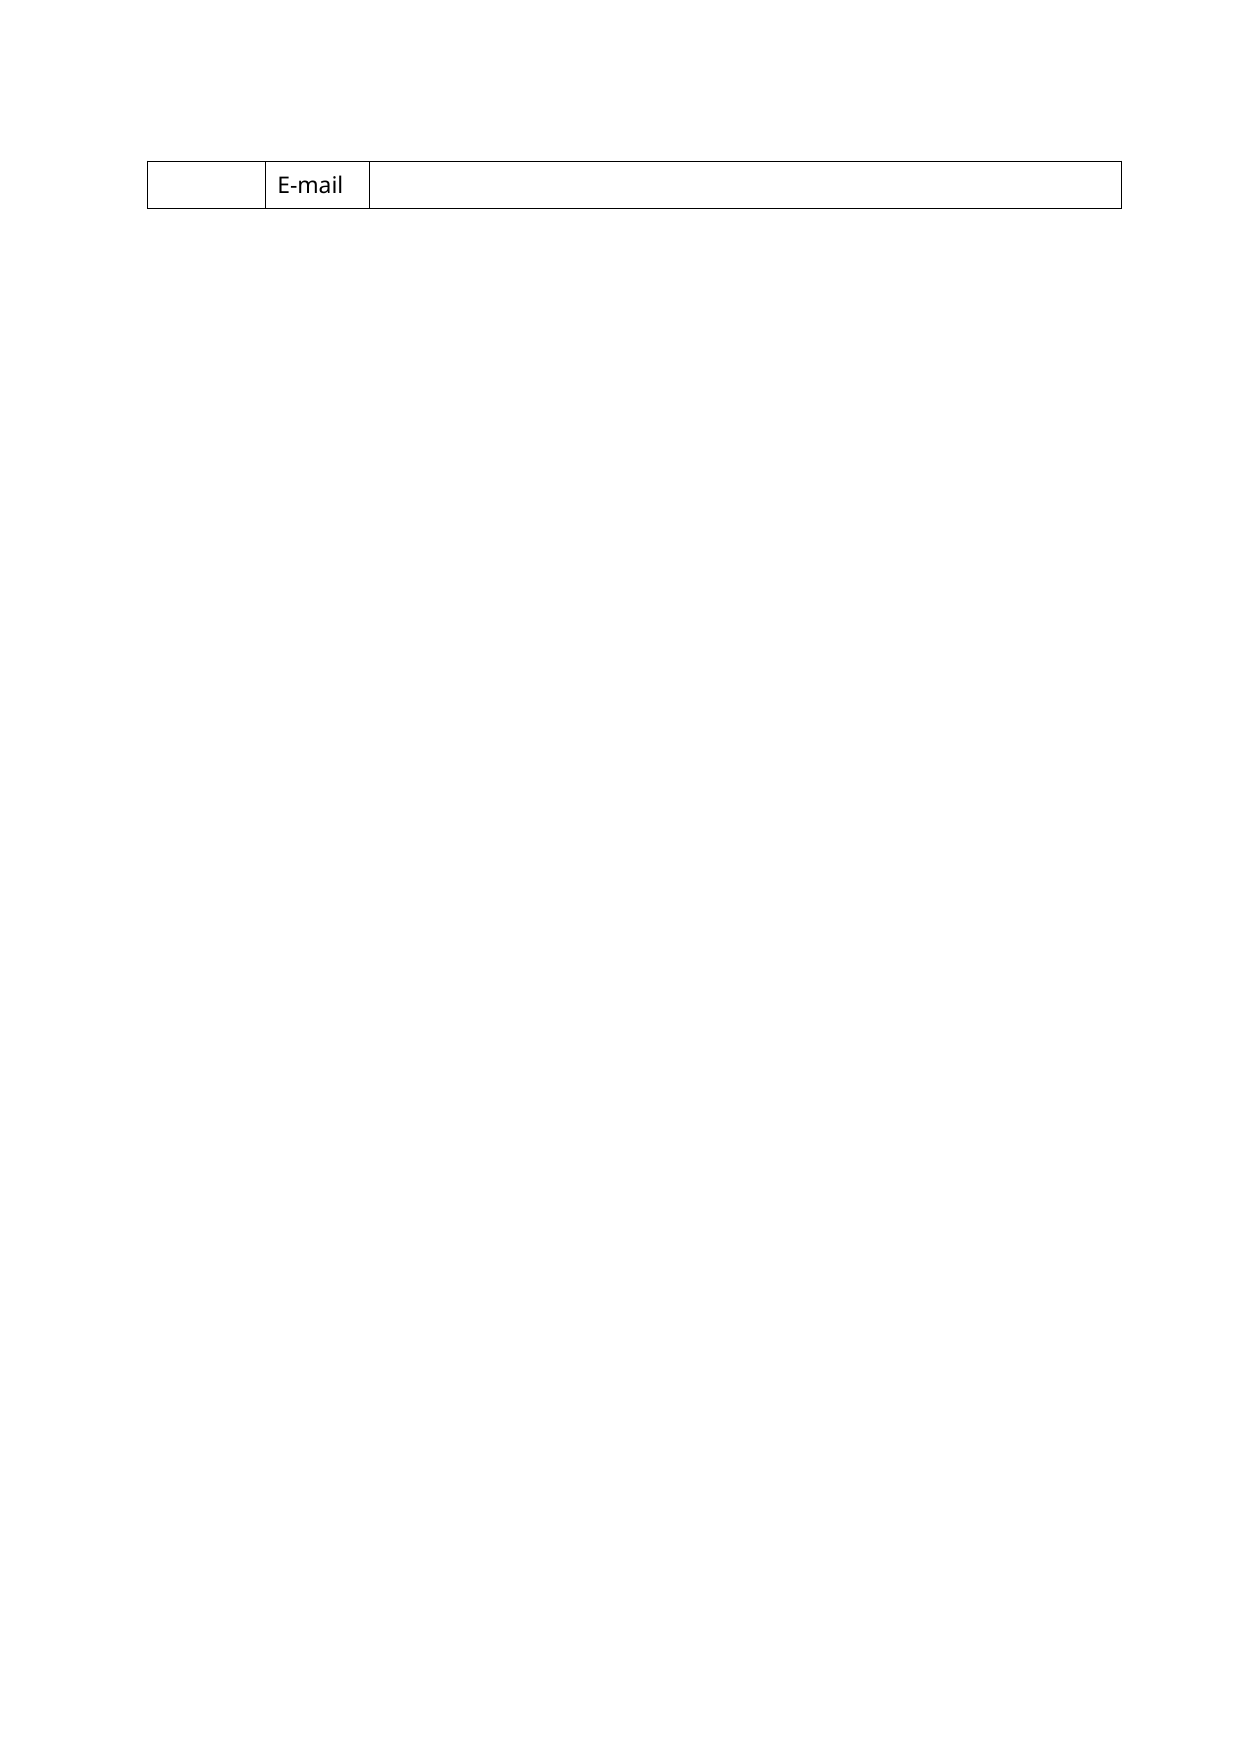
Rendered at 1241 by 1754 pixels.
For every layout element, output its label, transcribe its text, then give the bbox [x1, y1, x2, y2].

table_cell 連絡先 [148, 162, 265, 208]
table_cell E-mail [266, 162, 369, 208]
table_cell [370, 162, 1121, 208]
